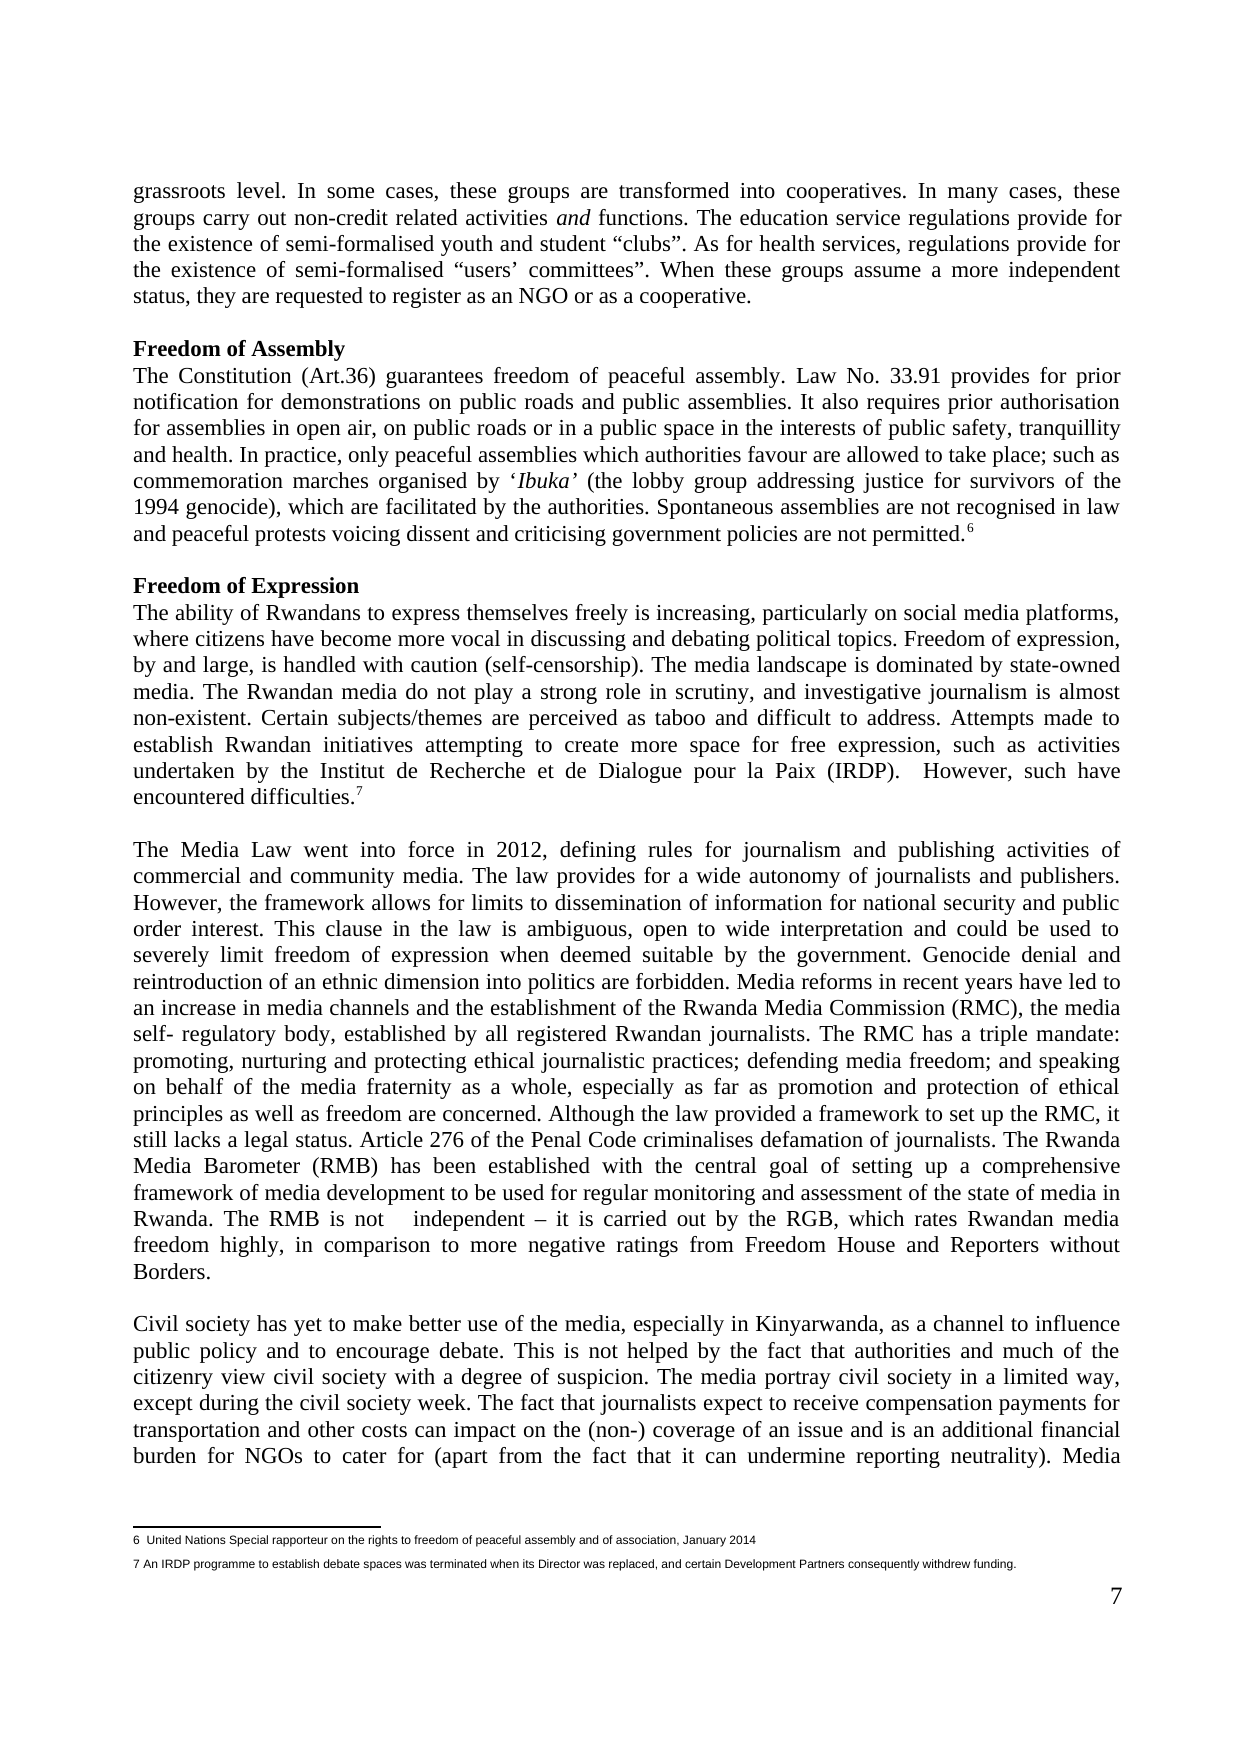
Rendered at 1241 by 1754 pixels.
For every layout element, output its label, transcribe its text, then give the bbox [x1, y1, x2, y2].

text The Constitution (Art.36) guarantees freedom of peaceful assembly. Law No. 33.91 provides for prior notification for demonstrations on public roads and public assemblies. It also requires prior authorisation for assemblies in open air, on public roads or in a public space in the interests of public safety, tranquillity and health. In practice, only peaceful assemblies which authorities favour are allowed to take place; such as commemoration marches organised by ‘Ibuka’ (the lobby group addressing justice for survivors of the 1994 genocide), which are facilitated by the authorities. Spontaneous assemblies are not recognised in law and peaceful protests voicing dissent and criticising government policies are not permitted. [133, 362, 1122, 546]
text The ability of Rwandans to express themselves freely is increasing, particularly on social media platforms, where citizens have become more vocal in discussing and debating political topics. Freedom of expression, by and large, is handled with caution (self-censorship). The media landscape is dominated by state-owned media. The Rwandan media do not play a strong role in scrutiny, and investigative journalism is almost non-existent. Certain subjects/themes are perceived as taboo and difficult to address. Attempts made to establish Rwandan initiatives attempting to create more space for free expression, such as activities undertaken by the Institut de Recherche et de Dialogue pour la Paix (IRDP). However, such have encountered difficulties. [133, 599, 1122, 810]
text The Media Law went into force in 2012, defining rules for journalism and publishing activities of commercial and community media. The law provides for a wide autonomy of journalists and publishers. However, the framework allows for limits to dissemination of information for national security and public order interest. This clause in the law is ambiguous, open to wide interpretation and could be used to severely limit freedom of expression when deemed suitable by the government. Genocide denial and reintroduction of an ethnic dimension into politics are forbidden. Media reforms in recent years have led to an increase in media channels and the establishment of the Rwanda Media Commission (RMC), the media self- regulatory body, established by all registered Rwandan journalists. The RMC has a triple mandate: promoting, nurturing and protecting ethical journalistic practices; defending media freedom; and speaking on behalf of the media fraternity as a whole, especially as far as promotion and protection of ethical principles as well as freedom are concerned. Although the law provided a framework to set up the RMC, it still lacks a legal status. Article 276 of the Penal Code criminalises defamation of journalists. The Rwanda Media Barometer (RMB) has been established with the central goal of setting up a comprehensive framework of media development to be used for regular monitoring and assessment of the state of media in Rwanda. The RMB is not independent – it is carried out by the RGB, which rates Rwandan media freedom highly, in comparison to more negative ratings from Freedom House and Reporters without Borders. [133, 836, 1122, 1284]
text Freedom of Assembly [133, 335, 1122, 362]
text Freedom of Expression [133, 572, 1122, 599]
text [133, 1310, 1122, 1468]
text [133, 177, 1122, 309]
